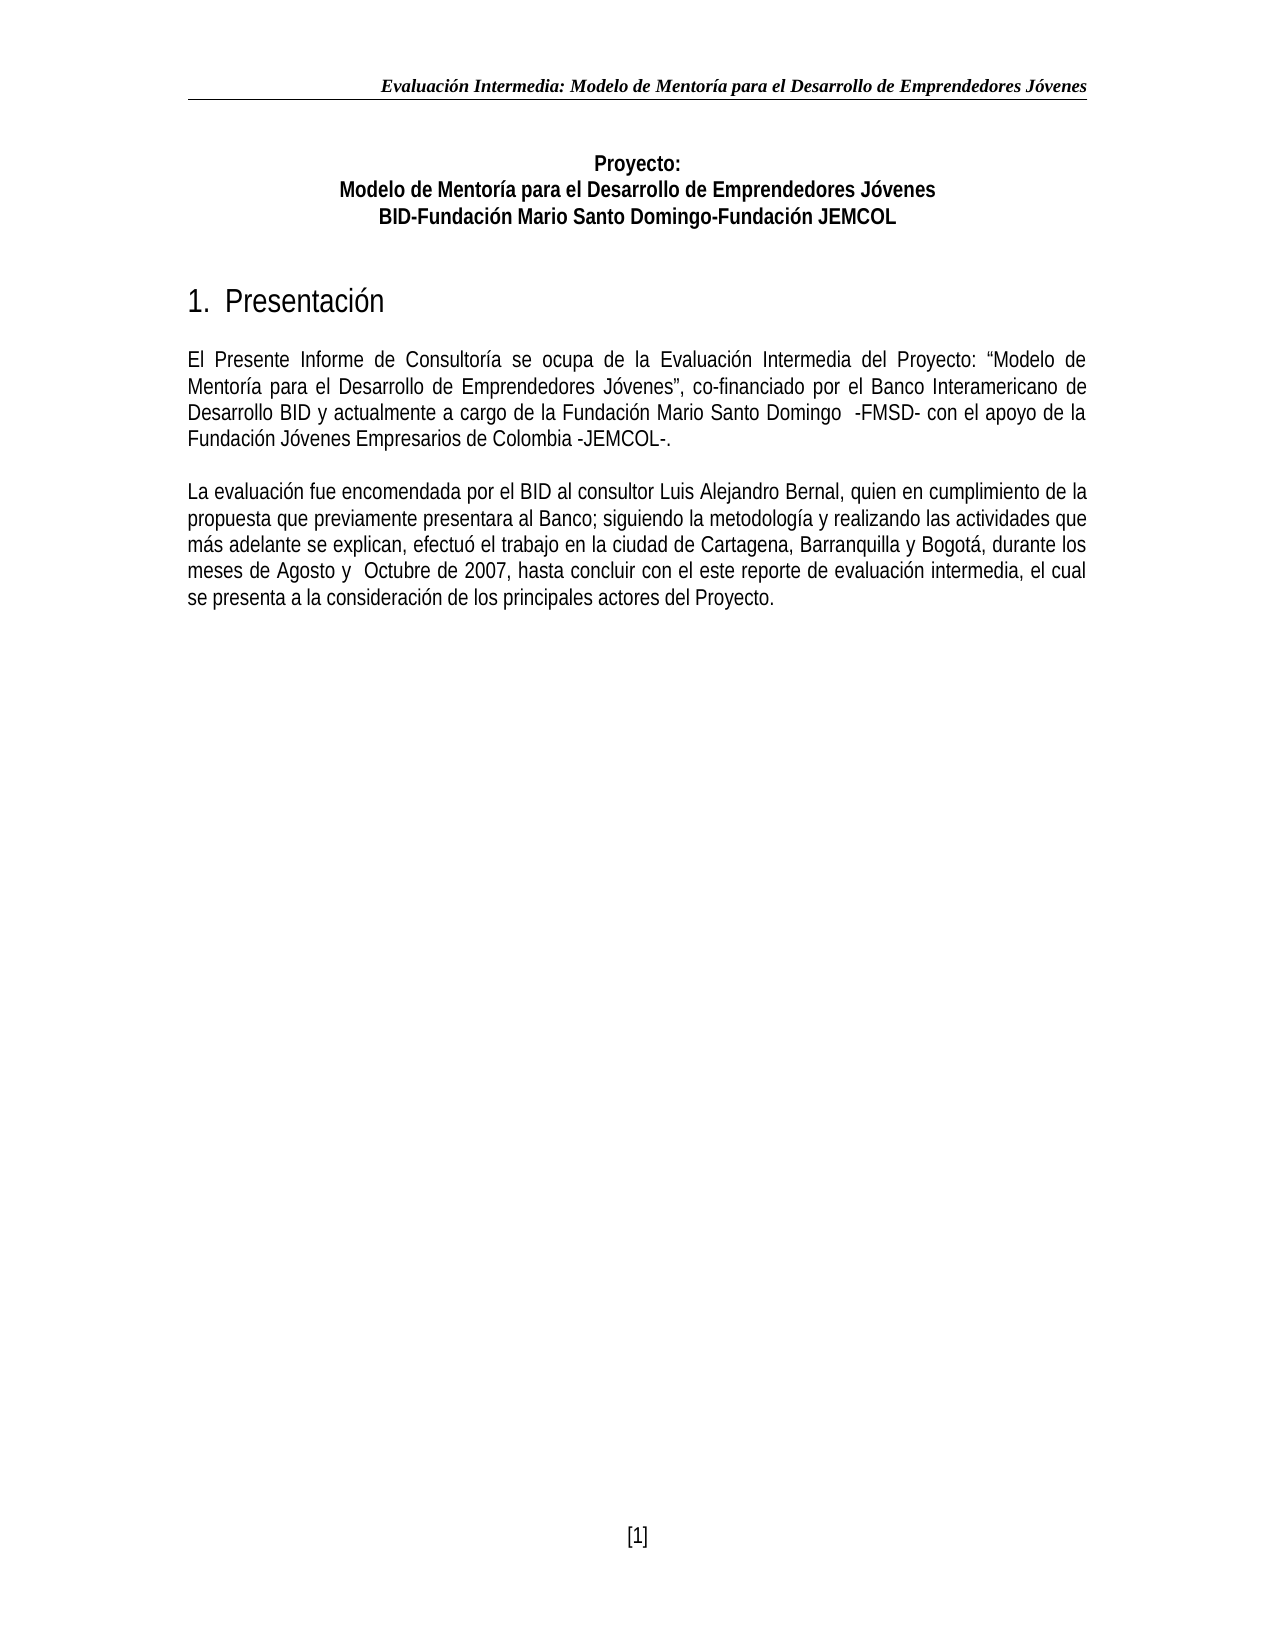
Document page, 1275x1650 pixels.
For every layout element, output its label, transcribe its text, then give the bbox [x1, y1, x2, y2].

text Modelo de Mentoría para el Desarrollo de Emprendedores Jóvenes [187, 176, 1087, 203]
text Proyecto: [187, 150, 1087, 176]
text BID-Fundación Mario Santo Domingo-Fundación JEMCOL [187, 203, 1087, 229]
list Presentación [187, 282, 1087, 320]
text El Presente Informe de Consultoría se ocupa de la Evaluación Intermedia del Proyecto: “Modelo de Mentoría para el Desarrollo de Emprendedores Jóvenes”, co-financiado por el Banco Interamericano de Desarrollo BID y actualmente a cargo de la Fundación Mario Santo Domingo -FMSD- con el apoyo de la Fundación Jóvenes Empresarios de Colombia -JEMCOL-. [187, 346, 1087, 452]
text La evaluación fue encomendada por el BID al consultor Luis Alejandro Bernal, quien en cumplimiento de la propuesta que previamente presentara al Banco; siguiendo la metodología y realizando las actividades que más adelante se explican, efectuó el trabajo en la ciudad de Cartagena, Barranquilla y Bogotá, durante los meses de Agosto y Octubre de 2007, hasta concluir con el este reporte de evaluación intermedia, el cual se presenta a la consideración de los principales actores del Proyecto. [187, 478, 1087, 610]
